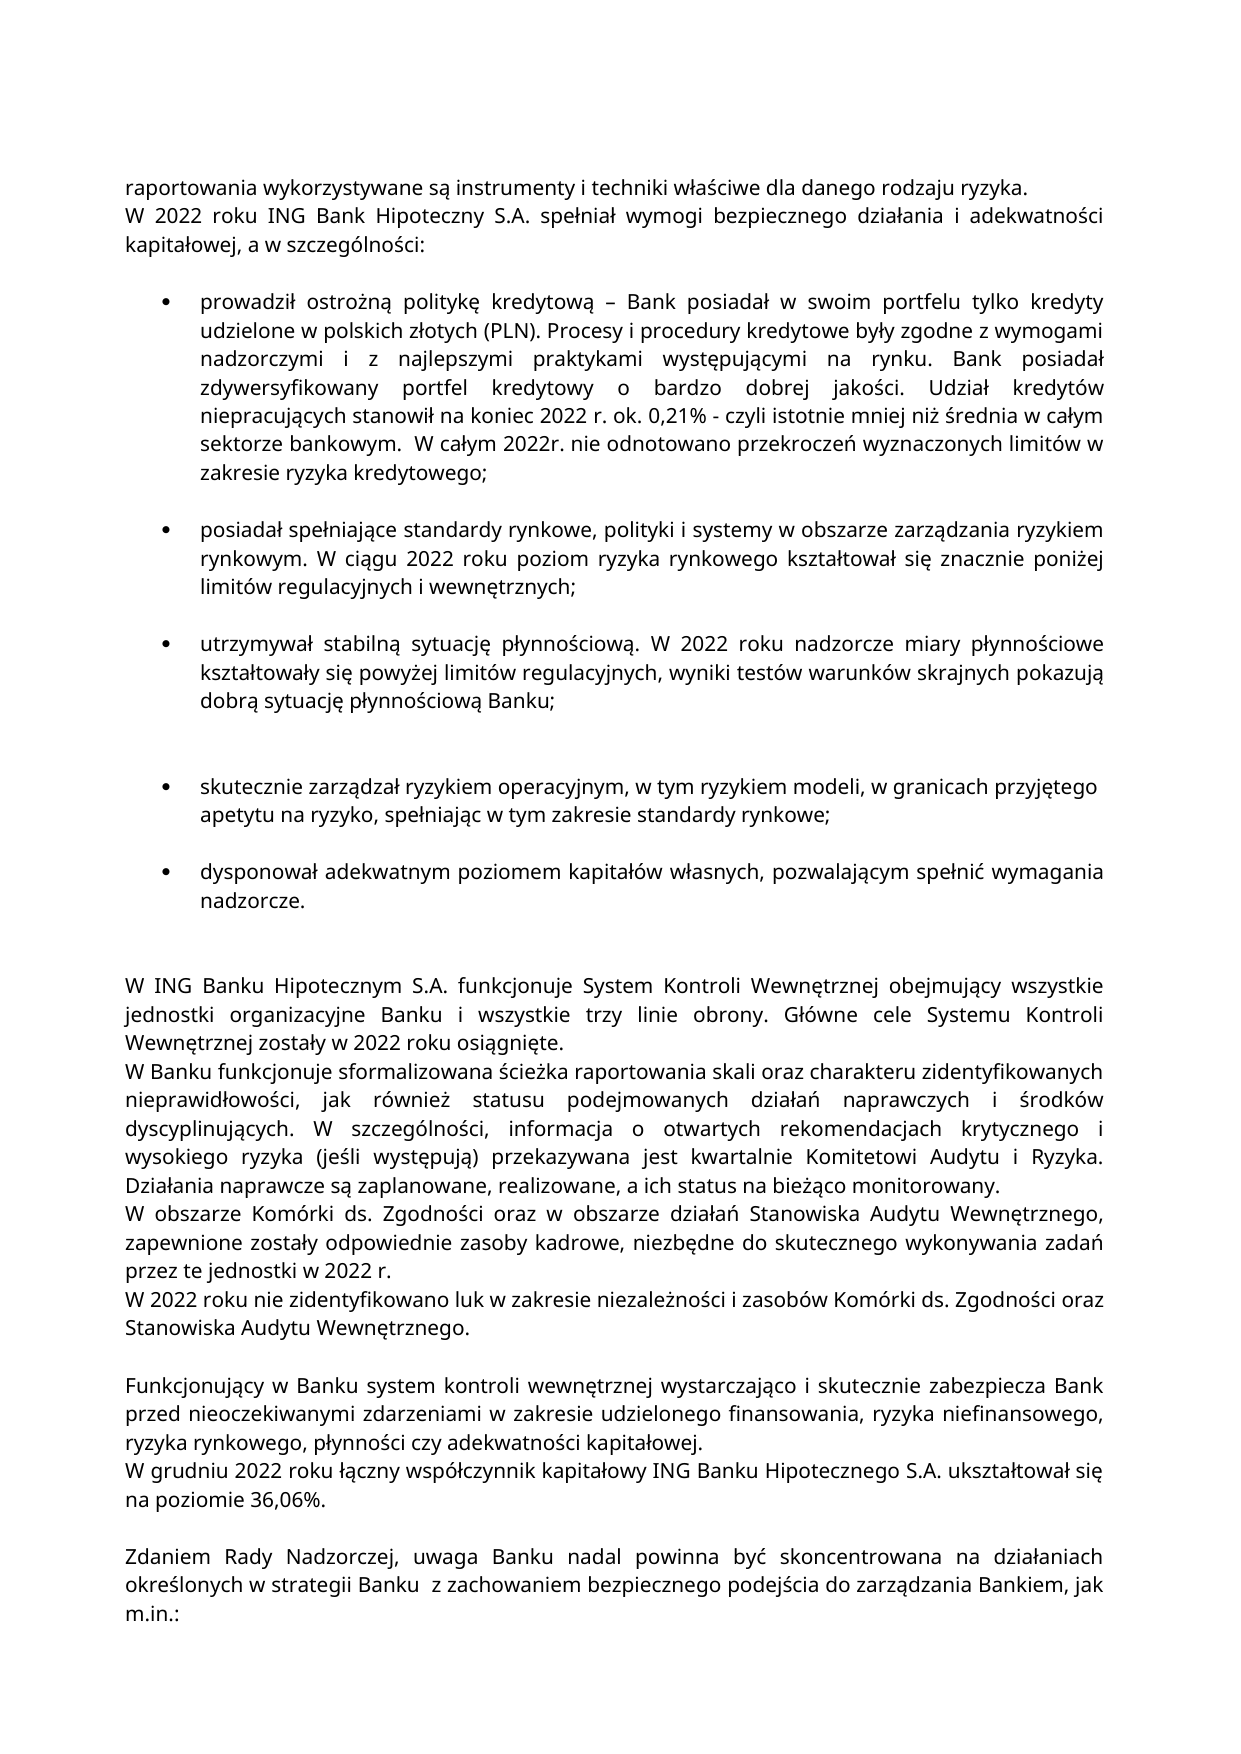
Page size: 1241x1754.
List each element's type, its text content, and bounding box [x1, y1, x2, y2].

text W 2022 roku nie zidentyfikowano luk w zakresie niezależności i zasobów Komórki ds. Zgodności oraz Stanowiska Audytu Wewnętrznego. [125, 1285, 1105, 1342]
list posiadał spełniające standardy rynkowe, polityki i systemy w obszarze zarządzania ryzykiem rynkowym. W ciągu 2022 roku poziom ryzyka rynkowego kształtował się znacznie poniżej limitów regulacyjnych i wewnętrznych; [162, 515, 1105, 601]
list dysponował adekwatnym poziomem kapitałów własnych, pozwalającym spełnić wymagania nadzorcze. [162, 857, 1105, 914]
text W grudniu 2022 roku łączny współczynnik kapitałowy ING Banku Hipotecznego S.A. ukształtował się na poziomie 36,06%. [125, 1456, 1105, 1513]
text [125, 173, 1105, 201]
list prowadził ostrożną politykę kredytową – Bank posiadał w swoim portfelu tylko kredyty udzielone w polskich złotych (PLN). Procesy i procedury kredytowe były zgodne z wymogami nadzorczymi i z najlepszymi praktykami występującymi na rynku. Bank posiadał zdywersyfikowany portfel kredytowy o bardzo dobrej jakości. Udział kredytów niepracujących stanowił na koniec 2022 r. ok. 0,21% - czyli istotnie mniej niż średnia w całym sektorze bankowym. W całym 2022r. nie odnotowano przekroczeń wyznaczonych limitów w zakresie ryzyka kredytowego; [162, 287, 1105, 486]
text Funkcjonujący w Banku system kontroli wewnętrznej wystarczająco i skutecznie zabezpiecza Bank przed nieoczekiwanymi zdarzeniami w zakresie udzielonego finansowania, ryzyka niefinansowego, ryzyka rynkowego, płynności czy adekwatności kapitałowej. [125, 1371, 1105, 1456]
text W Banku funkcjonuje sformalizowana ścieżka raportowania skali oraz charakteru zidentyfikowanych nieprawidłowości, jak również statusu podejmowanych działań naprawczych i środków dyscyplinujących. W szczególności, informacja o otwartych rekomendacjach krytycznego i wysokiego ryzyka (jeśli występują) przekazywana jest kwartalnie Komitetowi Audytu i Ryzyka. Działania naprawcze są zaplanowane, realizowane, a ich status na bieżąco monitorowany. [125, 1057, 1105, 1199]
text Zdaniem Rady Nadzorczej, uwaga Banku nadal powinna być skoncentrowana na działaniach określonych w strategii Banku z zachowaniem bezpiecznego podejścia do zarządzania Bankiem, jak m.in.: [125, 1542, 1105, 1627]
list skutecznie zarządzał ryzykiem operacyjnym, w tym ryzykiem modeli, w granicach przyjętego apetytu na ryzyko, spełniając w tym zakresie standardy rynkowe; [162, 772, 1105, 829]
list utrzymywał stabilną sytuację płynnościową. W 2022 roku nadzorcze miary płynnościowe kształtowały się powyżej limitów regulacyjnych, wyniki testów warunków skrajnych pokazują dobrą sytuację płynnościową Banku; [162, 629, 1105, 715]
text W 2022 roku ING Bank Hipoteczny S.A. spełniał wymogi bezpiecznego działania i adekwatności kapitałowej, a w szczególności: [125, 202, 1105, 258]
text W obszarze Komórki ds. Zgodności oraz w obszarze działań Stanowiska Audytu Wewnętrznego, zapewnione zostały odpowiednie zasoby kadrowe, niezbędne do skutecznego wykonywania zadań przez te jednostki w 2022 r. [125, 1199, 1105, 1285]
text W ING Banku Hipotecznym S.A. funkcjonuje System Kontroli Wewnętrznej obejmujący wszystkie jednostki organizacyjne Banku i wszystkie trzy linie obrony. Główne cele Systemu Kontroli Wewnętrznej zostały w 2022 roku osiągnięte. [125, 972, 1105, 1057]
